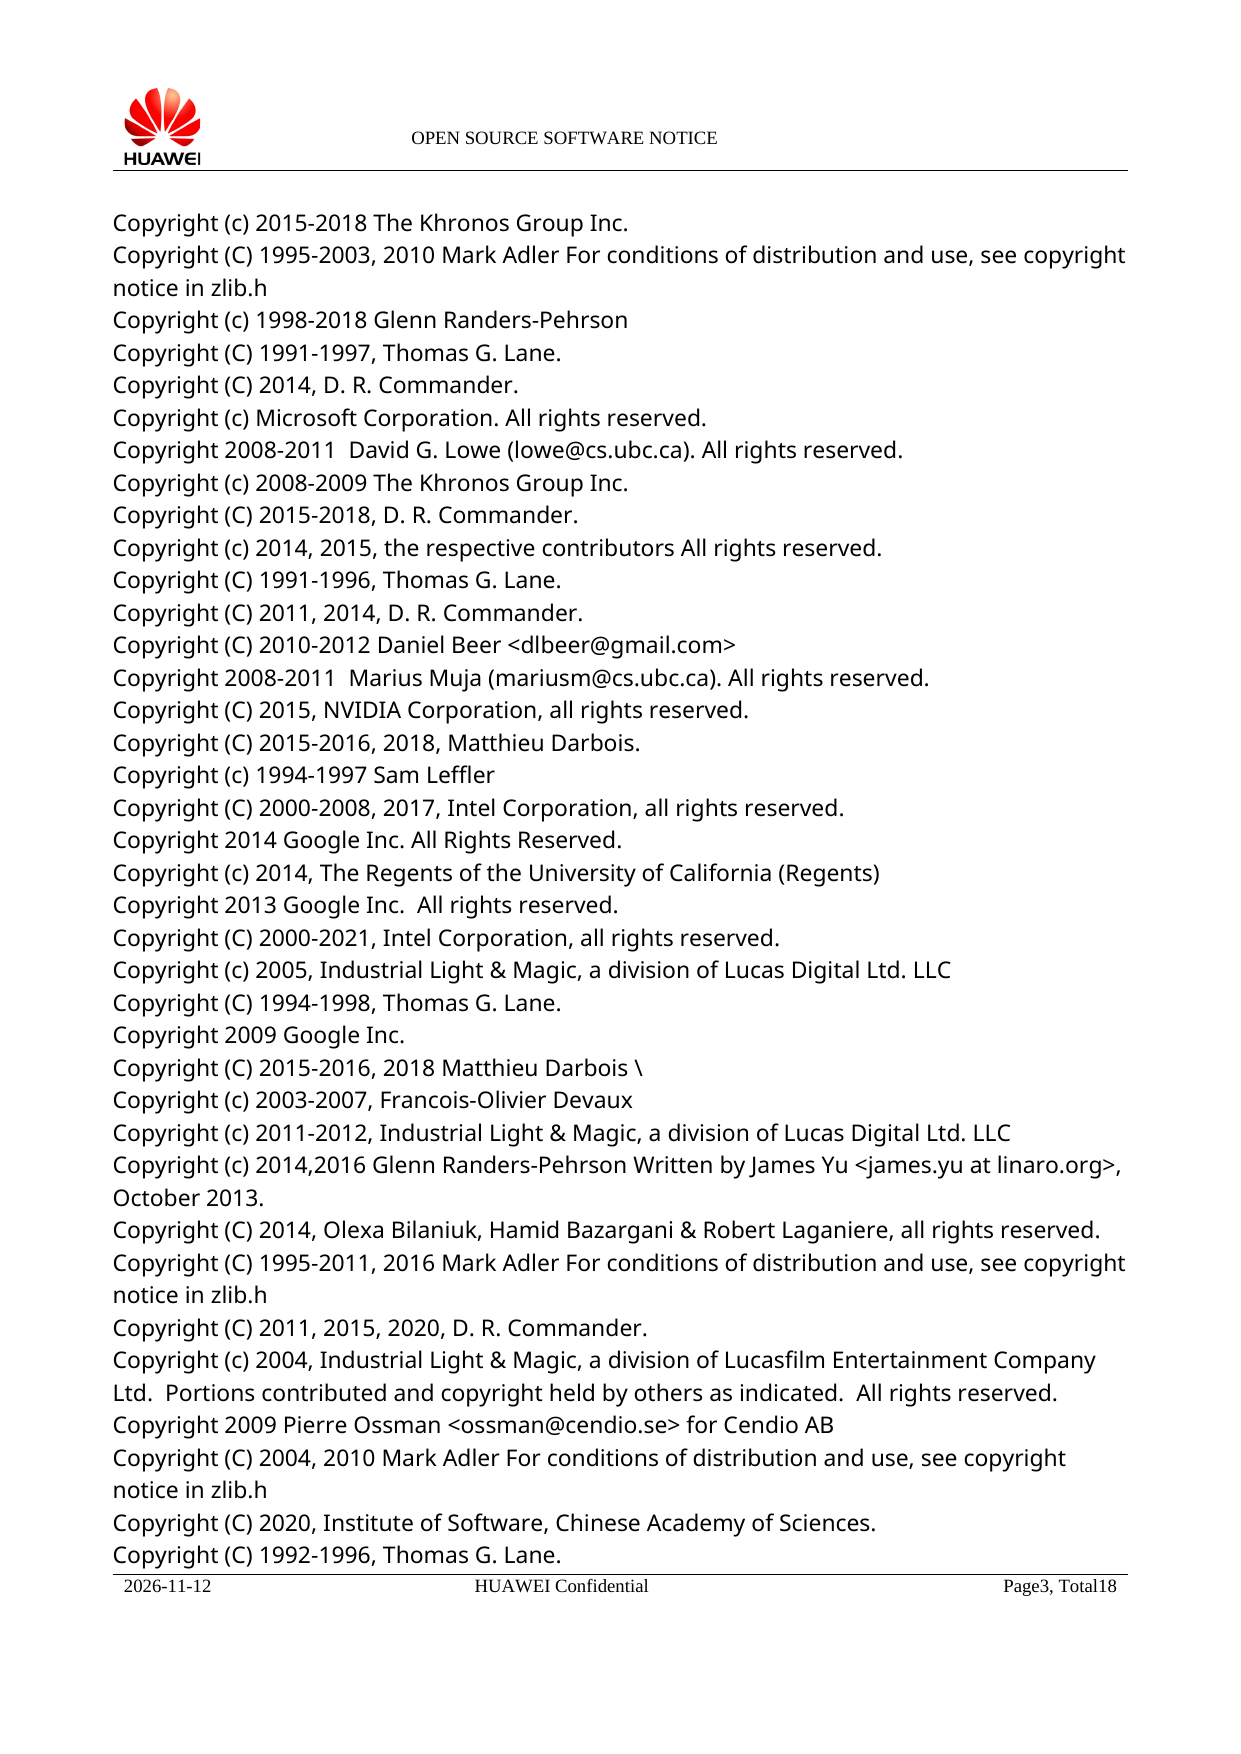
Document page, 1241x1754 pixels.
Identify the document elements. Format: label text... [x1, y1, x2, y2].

picture [124, 88, 201, 165]
